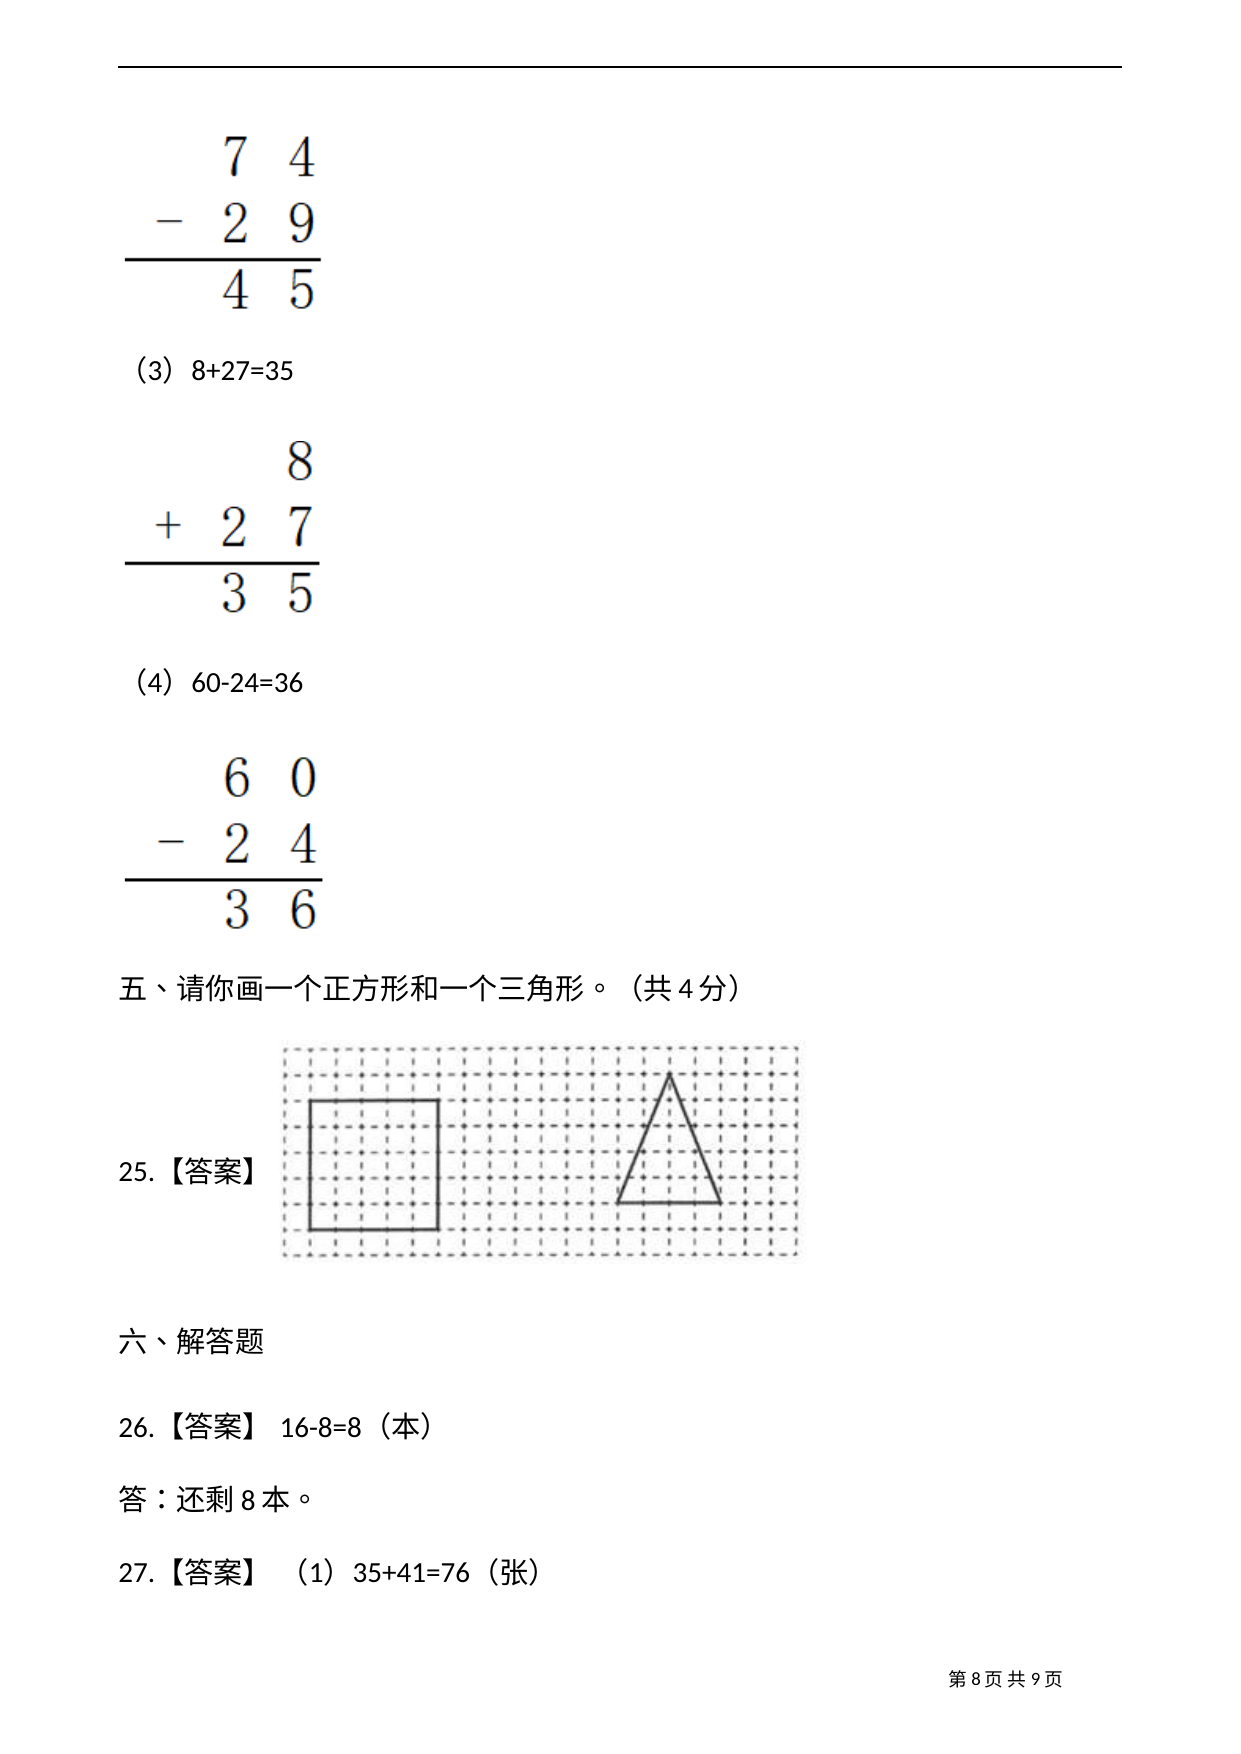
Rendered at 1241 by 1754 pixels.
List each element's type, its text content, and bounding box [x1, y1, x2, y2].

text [118, 129, 1122, 948]
text 五、请你画一个正方形和一个三角形。（共4分） [118, 955, 1122, 1020]
picture [124, 753, 329, 932]
text 答：还剩8本。 [118, 1467, 1122, 1532]
text 27.【答案】 （1）35+41=76（张） [118, 1540, 1122, 1605]
picture [124, 441, 325, 614]
picture [279, 1040, 808, 1264]
picture [124, 129, 329, 312]
text 26.【答案】 16-8=8（本） [118, 1394, 1122, 1459]
text 六、解答题 [118, 1309, 1122, 1374]
